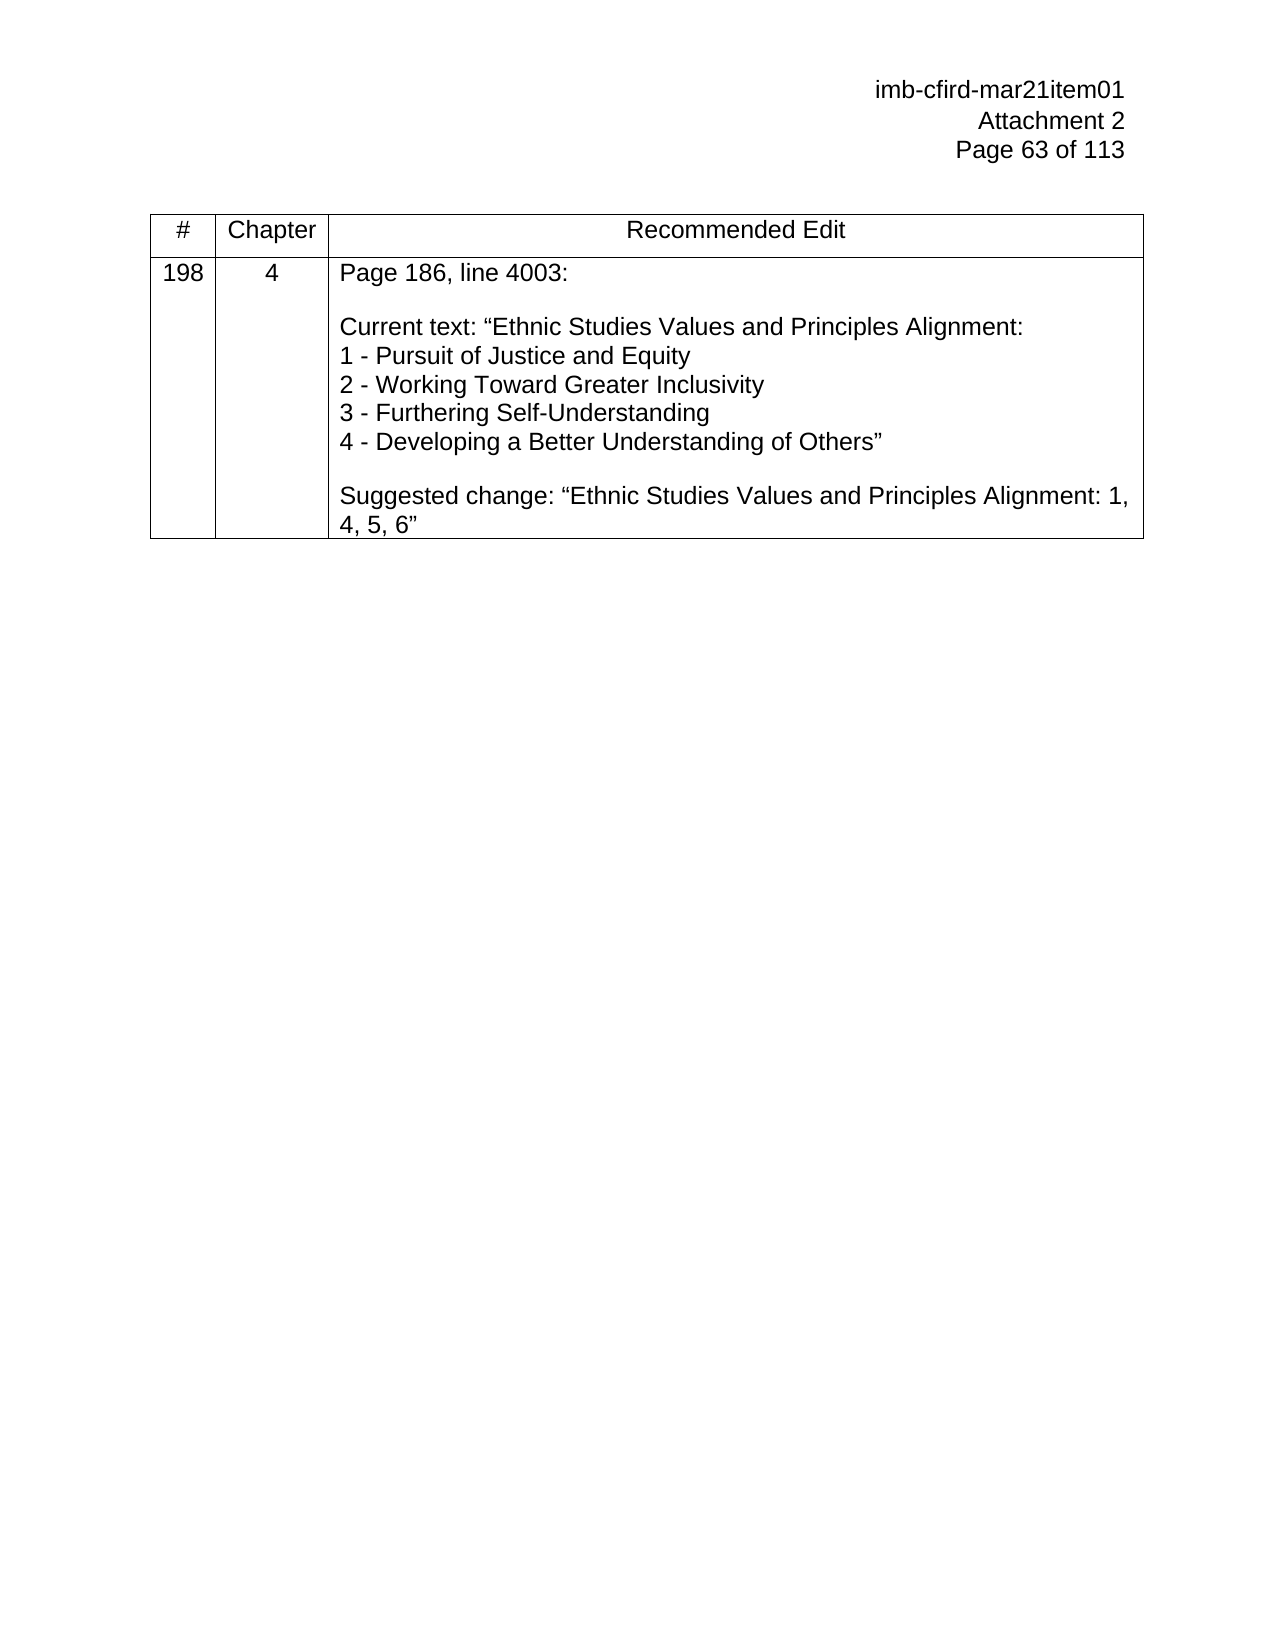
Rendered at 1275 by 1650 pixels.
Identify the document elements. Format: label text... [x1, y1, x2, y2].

table_cell 4 [216, 258, 328, 538]
table_header Chapter [216, 215, 328, 257]
table_cell 198 [151, 258, 215, 538]
table_header # [151, 215, 215, 257]
table_cell Page 186, line 4003: Current text: “Ethnic Studies Values and Principles Alignment: 1 - Pursuit of Justice and Equity 2 - Working Toward Greater Inclusivity 3 - Furthering Self-Understanding 4 - Developing a Better Understanding of Others” Suggested change: “Ethnic Studies Values and Principles Alignment: 1, 4, 5, 6” [329, 258, 1143, 538]
table_header Recommended Edit [329, 215, 1143, 257]
